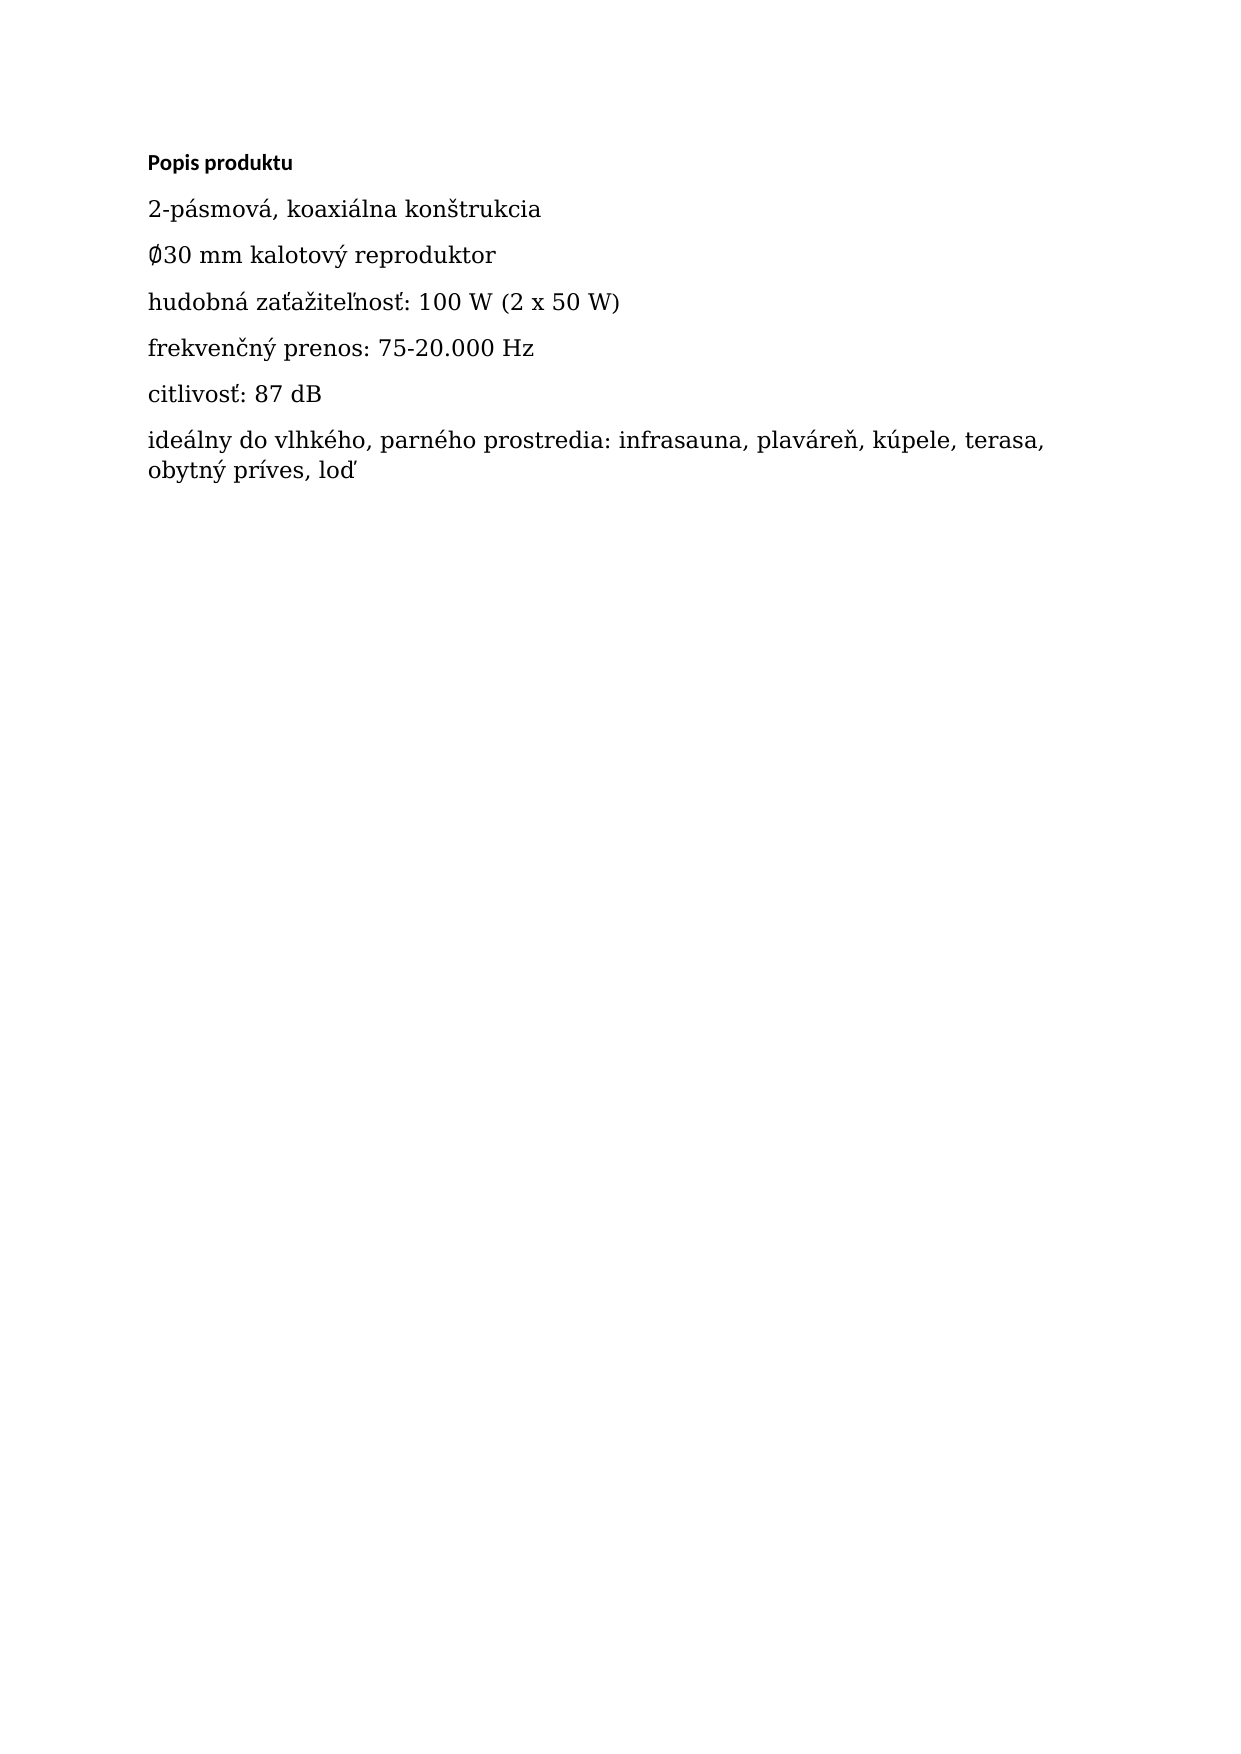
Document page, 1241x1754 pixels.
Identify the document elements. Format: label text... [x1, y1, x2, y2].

text 2-pásmová, koaxiálna konštrukcia [148, 194, 1093, 222]
text ∅30 mm kalotový reproduktor [148, 241, 1093, 268]
text Popis produktu [148, 148, 1093, 176]
text hudobná zaťažiteľnosť: 100 W (2 x 50 W) [148, 287, 1093, 315]
text ideálny do vlhkého, parného prostredia: infrasauna, plaváreň, kúpele, terasa, obytný príves, loď [148, 426, 1093, 483]
text citlivosť: 87 dB [148, 380, 1093, 407]
text frekvenčný prenos: 75-20.000 Hz [148, 333, 1093, 361]
